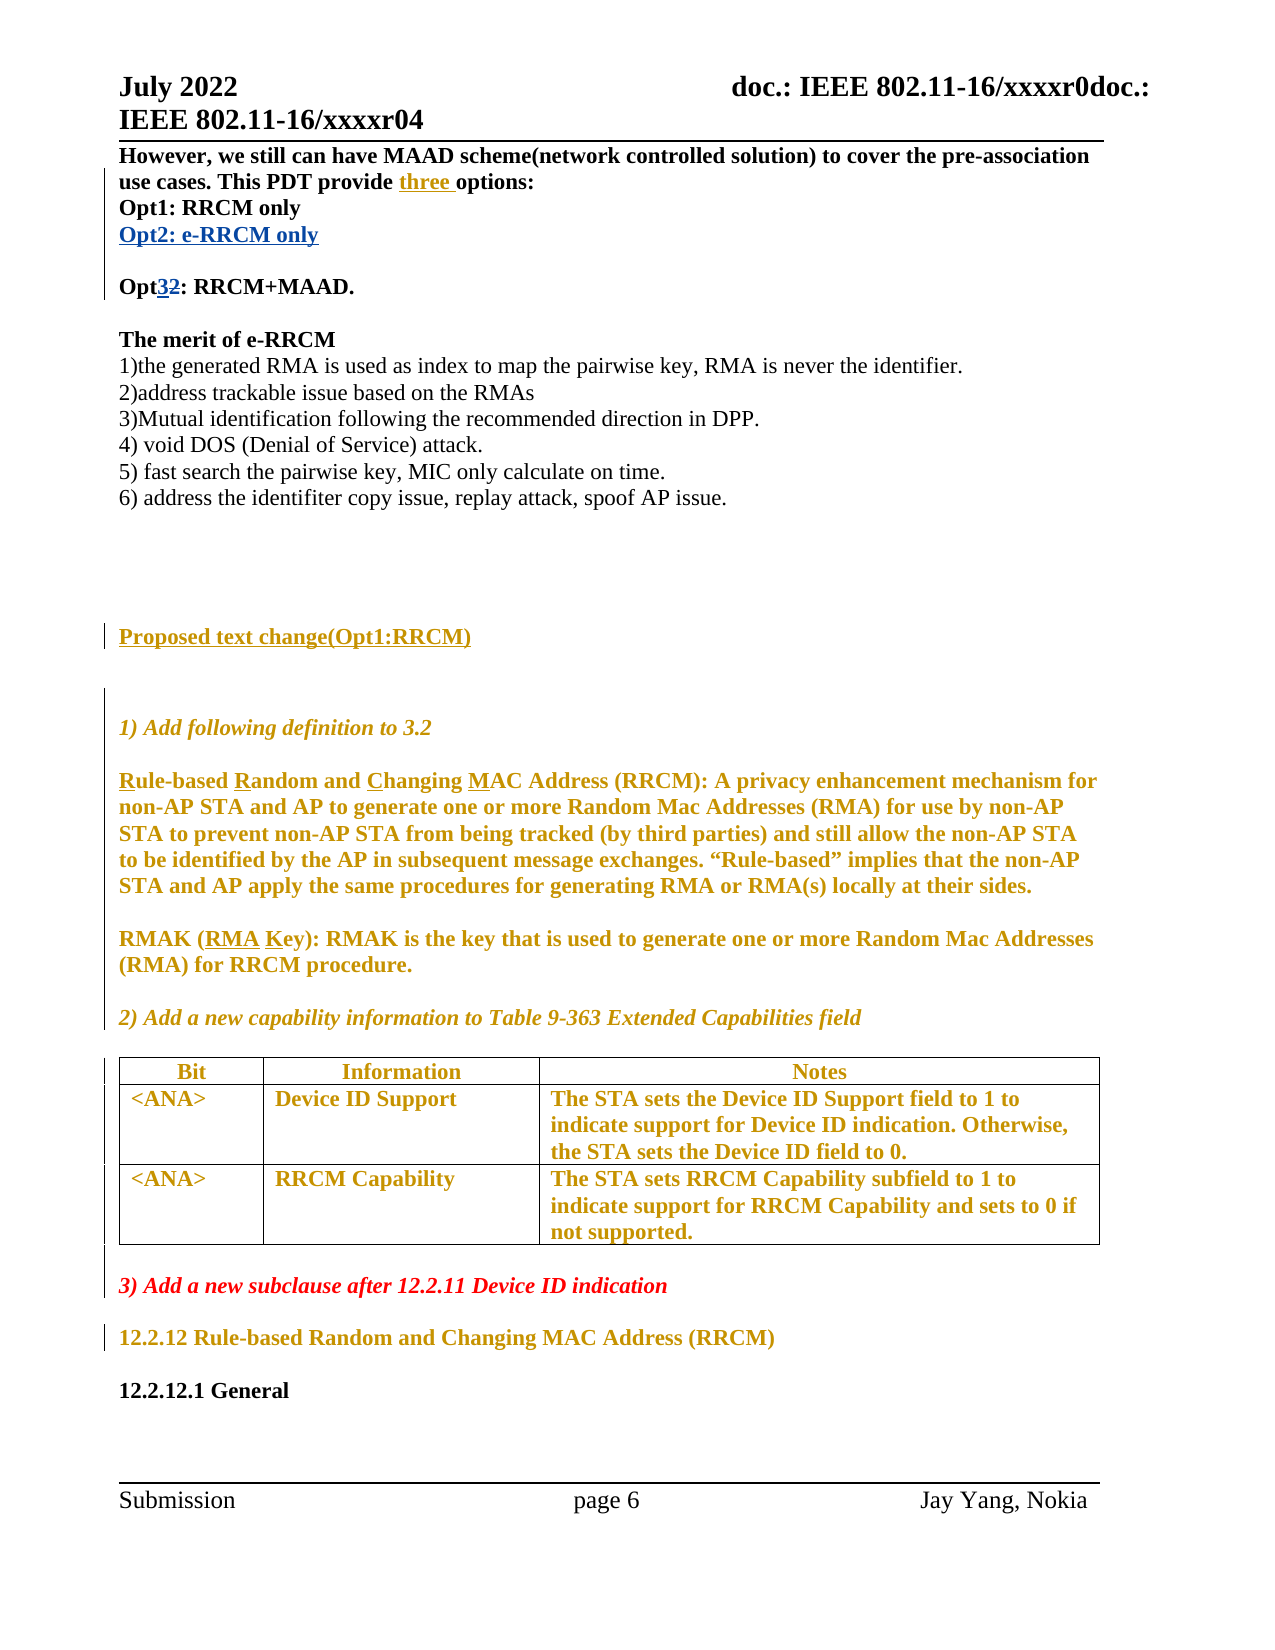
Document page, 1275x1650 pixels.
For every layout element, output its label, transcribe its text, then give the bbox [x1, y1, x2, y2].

text 3) Add a new subclause after 12.2.11 Device ID indication [119, 1272, 1100, 1298]
text RMAK (RMA Key): RMAK is the key that is used to generate one or more Random Mac Addresses (RMA) for RRCM procedure. [119, 925, 1100, 978]
table_cell <ANA> [120, 1165, 263, 1244]
text Opt: RRCM+MAAD. [119, 273, 1100, 300]
text 12.2.12 Rule-based Random and Changing MAC Address (RRCM) [119, 1324, 1100, 1351]
table_cell The STA sets RRCM Capability subfield to 1 to indicate support for RRCM Capability and sets to 0 if not supported. [540, 1165, 1099, 1244]
table_cell <ANA> [120, 1085, 263, 1164]
text 6) address the identifiter copy issue, replay attack, spoof AP issue. [119, 484, 1100, 511]
table_header Information [264, 1058, 539, 1084]
text 1)the generated RMA is used as index to map the pairwise key, RMA is never the identifier. [119, 352, 1100, 379]
text However, we still can have MAAD scheme(network controlled solution) to cover the pre-association use cases. This PDT provide options: [119, 142, 1100, 194]
text 4) void DOS (Denial of Service) attack. [119, 432, 1100, 458]
subtitle Proposed text change(Opt1:RRCM) [119, 623, 1100, 688]
text 2) Add a new capability information to Table 9-363 Extended Capabilities field [119, 978, 1100, 1030]
table_cell The STA sets the Device ID Support field to 1 to indicate support for Device ID indication. Otherwise, the STA sets the Device ID field to 0. [540, 1085, 1099, 1164]
table_cell Device ID Support [264, 1085, 539, 1164]
table_header Bit [120, 1058, 263, 1084]
text 5) fast search the pairwise key, MIC only calculate on time. [119, 458, 1100, 484]
table_cell RRCM Capability [264, 1165, 539, 1244]
table_header Notes [540, 1058, 1099, 1084]
text 3)Mutual identification following the recommended direction in DPP. [119, 405, 1100, 432]
text 1) Add following definition to 3.2 [119, 714, 1100, 741]
text Opt1: RRCM only [119, 194, 1100, 221]
text 12.2.12.1 General [119, 1377, 1100, 1403]
text Rule-based Random and Changing MAC Address (RRCM): A privacy enhancement mechanism for non-AP STA and AP to generate one or more Random Mac Addresses (RMA) for use by non-AP STA to prevent non-AP STA from being tracked (by third parties) and still allow the non-AP STA to be identified by the AP in subsequent message exchanges. “Rule-based” implies that the non-AP STA and AP apply the same procedures for generating RMA or RMA(s) locally at their sides. [119, 767, 1100, 899]
text 2)address trackable issue based on the RMAs [119, 379, 1100, 405]
text The merit of e-RRCM [119, 326, 1100, 352]
